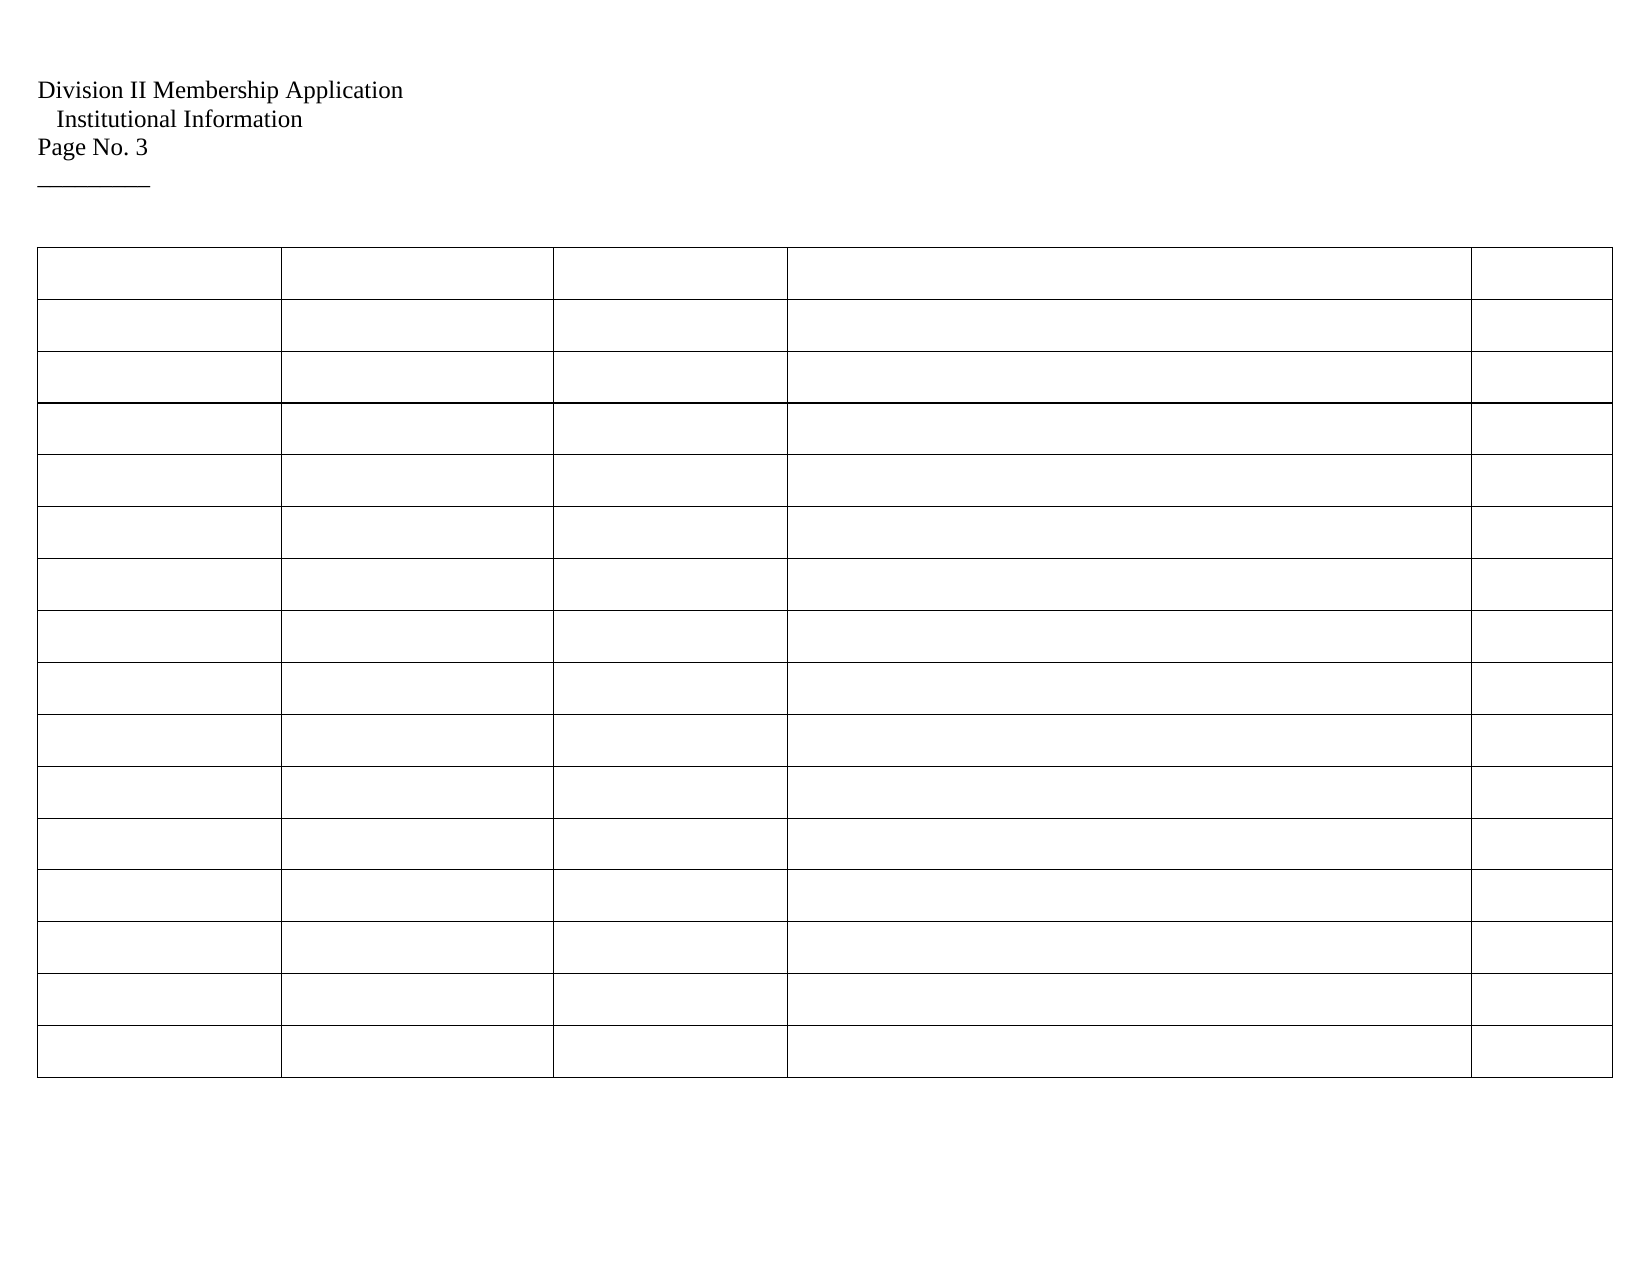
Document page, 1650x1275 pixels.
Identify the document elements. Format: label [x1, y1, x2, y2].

table_cell [788, 300, 1471, 351]
table_cell [282, 715, 553, 766]
table_cell [788, 1026, 1471, 1077]
table_cell [788, 974, 1471, 1025]
table_cell [38, 663, 281, 714]
table_cell [282, 404, 553, 454]
table_cell [1472, 455, 1612, 506]
table_cell [38, 352, 281, 402]
table_cell [282, 870, 553, 921]
table_cell [788, 352, 1471, 402]
table_cell [1472, 819, 1612, 869]
table_cell [554, 455, 787, 506]
table_cell [554, 715, 787, 766]
table_cell [38, 922, 281, 973]
table_cell [282, 819, 553, 869]
table_cell [788, 248, 1471, 299]
table_cell [1472, 611, 1612, 662]
table_cell [788, 663, 1471, 714]
table_cell [38, 455, 281, 506]
table_cell [282, 663, 553, 714]
table_cell [788, 507, 1471, 558]
table_cell [788, 611, 1471, 662]
table_cell [38, 819, 281, 869]
table_cell [1472, 352, 1612, 402]
table_cell [1472, 248, 1612, 299]
table_cell [554, 767, 787, 817]
table_cell [554, 611, 787, 662]
table_cell [788, 819, 1471, 869]
table_cell [38, 974, 281, 1025]
table_cell [282, 611, 553, 662]
table_cell [554, 352, 787, 402]
table_cell [554, 404, 787, 454]
table_cell [38, 404, 281, 454]
table_cell [282, 974, 553, 1025]
table_cell [282, 300, 553, 351]
table_cell [1472, 300, 1612, 351]
table_cell [38, 507, 281, 558]
table_cell [282, 352, 553, 402]
table_cell [38, 870, 281, 921]
table_cell [554, 819, 787, 869]
table_cell [788, 922, 1471, 973]
table_cell [1472, 404, 1612, 454]
table_cell [554, 974, 787, 1025]
table_cell [1472, 715, 1612, 766]
table_cell [554, 1026, 787, 1077]
table_cell [554, 922, 787, 973]
table_cell [38, 300, 281, 351]
table_cell [38, 611, 281, 662]
table_cell [1472, 974, 1612, 1025]
table_cell [1472, 922, 1612, 973]
table_cell [282, 767, 553, 817]
table_cell [282, 248, 553, 299]
table_cell [282, 507, 553, 558]
table_cell [788, 404, 1471, 454]
table_cell [554, 663, 787, 714]
table_cell [282, 1026, 553, 1077]
table_cell [788, 715, 1471, 766]
table_cell [554, 559, 787, 610]
table_cell [554, 870, 787, 921]
table_cell [788, 870, 1471, 921]
table_cell [38, 559, 281, 610]
table_cell [1472, 1026, 1612, 1077]
table_cell [38, 248, 281, 299]
table_cell [1472, 767, 1612, 817]
table_cell [554, 300, 787, 351]
table_cell [554, 248, 787, 299]
table_cell [282, 559, 553, 610]
table_cell [1472, 559, 1612, 610]
table_cell [282, 455, 553, 506]
table_cell [788, 559, 1471, 610]
table_cell [788, 767, 1471, 817]
table_cell [38, 1026, 281, 1077]
table_cell [282, 922, 553, 973]
table_cell [554, 507, 787, 558]
table_cell [38, 767, 281, 817]
table_cell [38, 715, 281, 766]
table_cell [1472, 507, 1612, 558]
table_cell [788, 455, 1471, 506]
table_cell [1472, 663, 1612, 714]
table_cell [1472, 870, 1612, 921]
